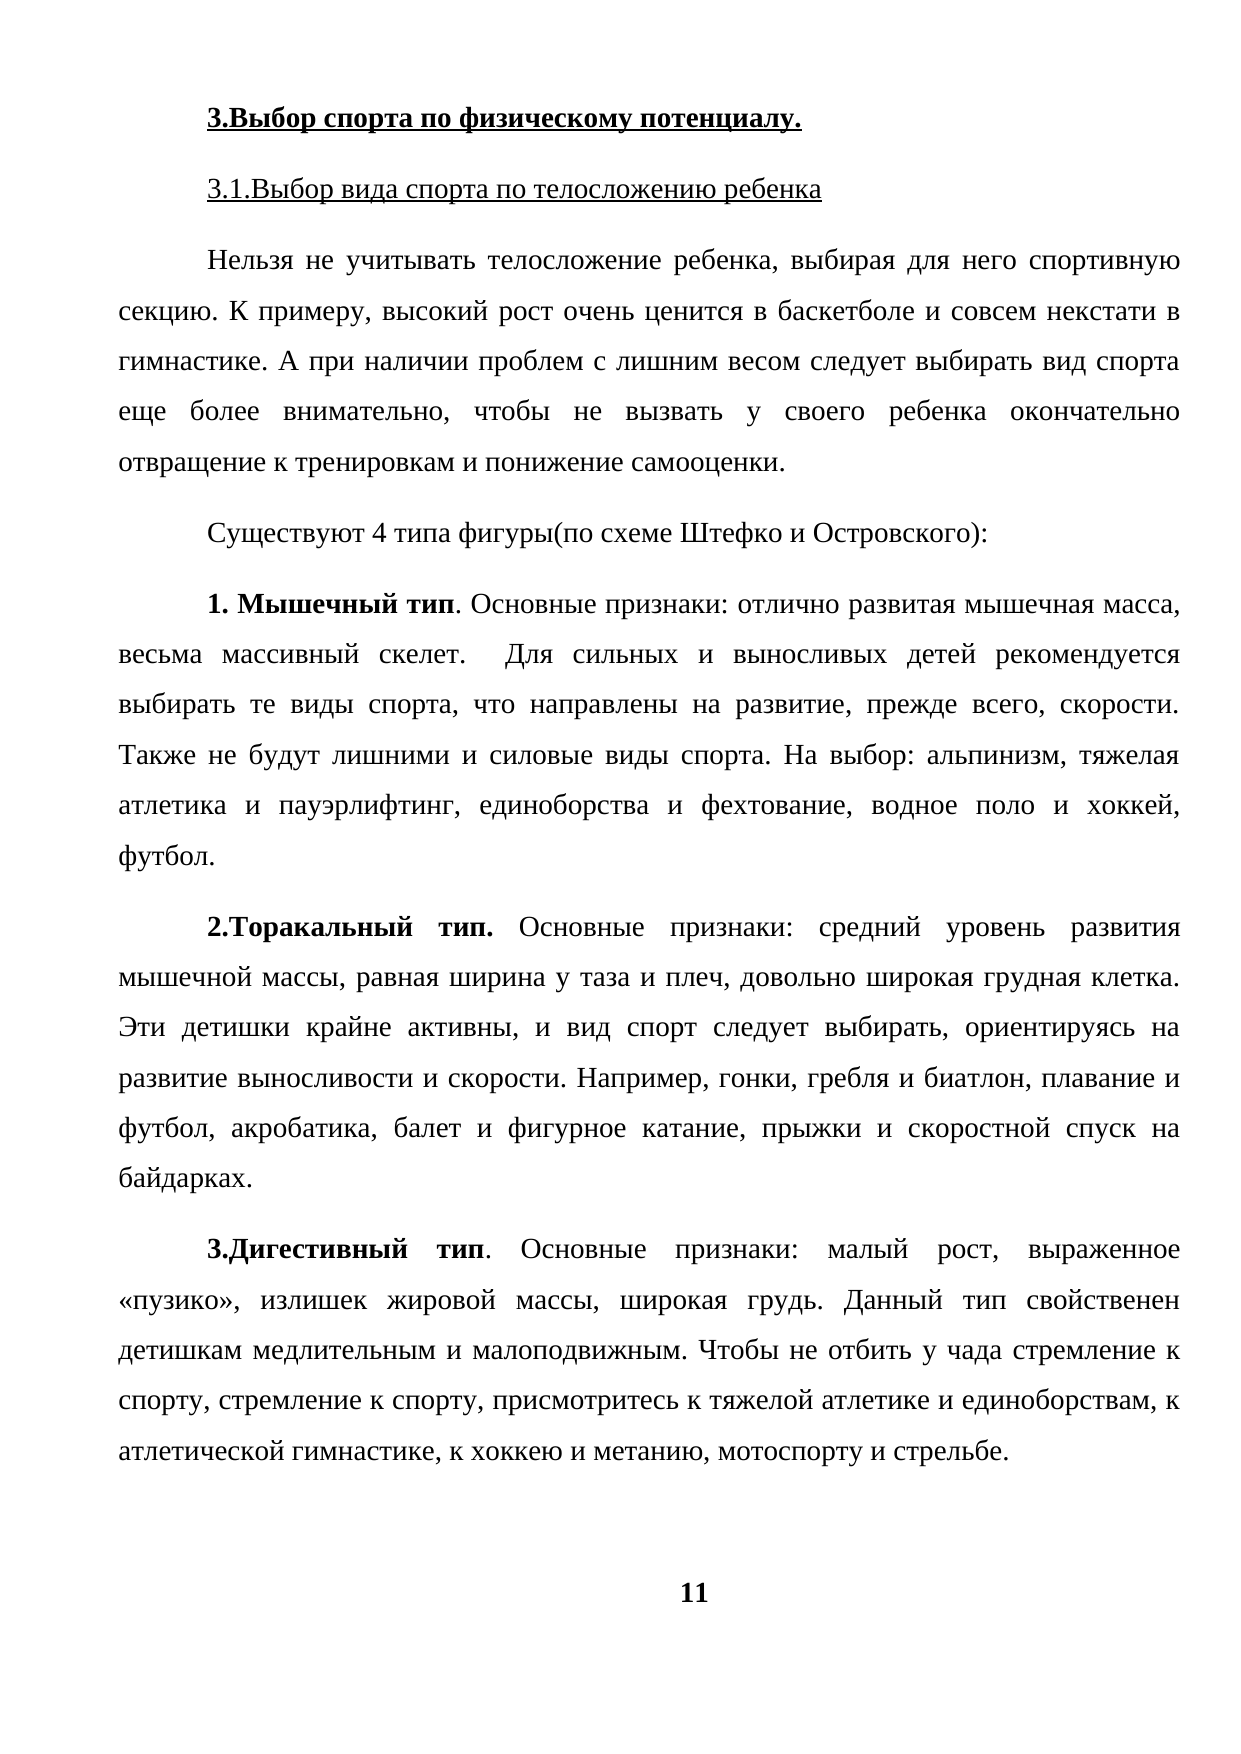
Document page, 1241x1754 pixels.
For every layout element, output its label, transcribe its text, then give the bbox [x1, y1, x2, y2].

text 1. Мышечный тип. Основные признаки: отлично развитая мышечная масса, весьма массивный скелет. Для сильных и выносливых детей рекомендуется выбирать те виды спорта, что направлены на развитие, прежде всего, скорости. Также не будут лишними и силовые виды спорта. На выбор: альпинизм, тяжелая атлетика и пауэрлифтинг, единоборства и фехтование, водное поло и хоккей, футбол. [118, 586, 1181, 871]
text 3.1.Выбор вида спорта по телосложению ребенка [118, 171, 1181, 205]
text 11 [118, 1575, 1181, 1608]
text 2.Торакальный тип. Основные признаки: средний уровень развития мышечной массы, равная ширина у таза и плеч, довольно широкая грудная клетка. Эти детишки крайне активны, и вид спорт следует выбирать, ориентируясь на развитие выносливости и скорости. Например, гонки, гребля и биатлон, плавание и футбол, акробатика, балет и фигурное катание, прыжки и скоростной спуск на байдарках. [118, 909, 1181, 1194]
text Нельзя не учитывать телосложение ребенка, выбирая для него спортивную секцию. К примеру, высокий рост очень ценится в баскетболе и совсем некстати в гимнастике. А при наличии проблем с лишним весом следует выбирать вид спорта еще более внимательно, чтобы не вызвать у своего ребенка окончательно отвращение к тренировкам и понижение самооценки. [118, 242, 1181, 477]
text 3.Выбор спорта по физическому потенциалу. [118, 100, 1181, 134]
text Существуют 4 типа фигуры(по схеме Штефко и Островского): [118, 515, 1181, 548]
text 3.Дигестивный тип. Основные признаки: малый рост, выраженное «пузико», излишек жировой массы, широкая грудь. Данный тип свойственен детишкам медлительным и малоподвижным. Чтобы не отбить у чада стремление к спорту, стремление к спорту, присмотритесь к тяжелой атлетике и единоборствам, к атлетической гимнастике, к хоккею и метанию, мотоспорту и стрельбе. [118, 1231, 1181, 1466]
